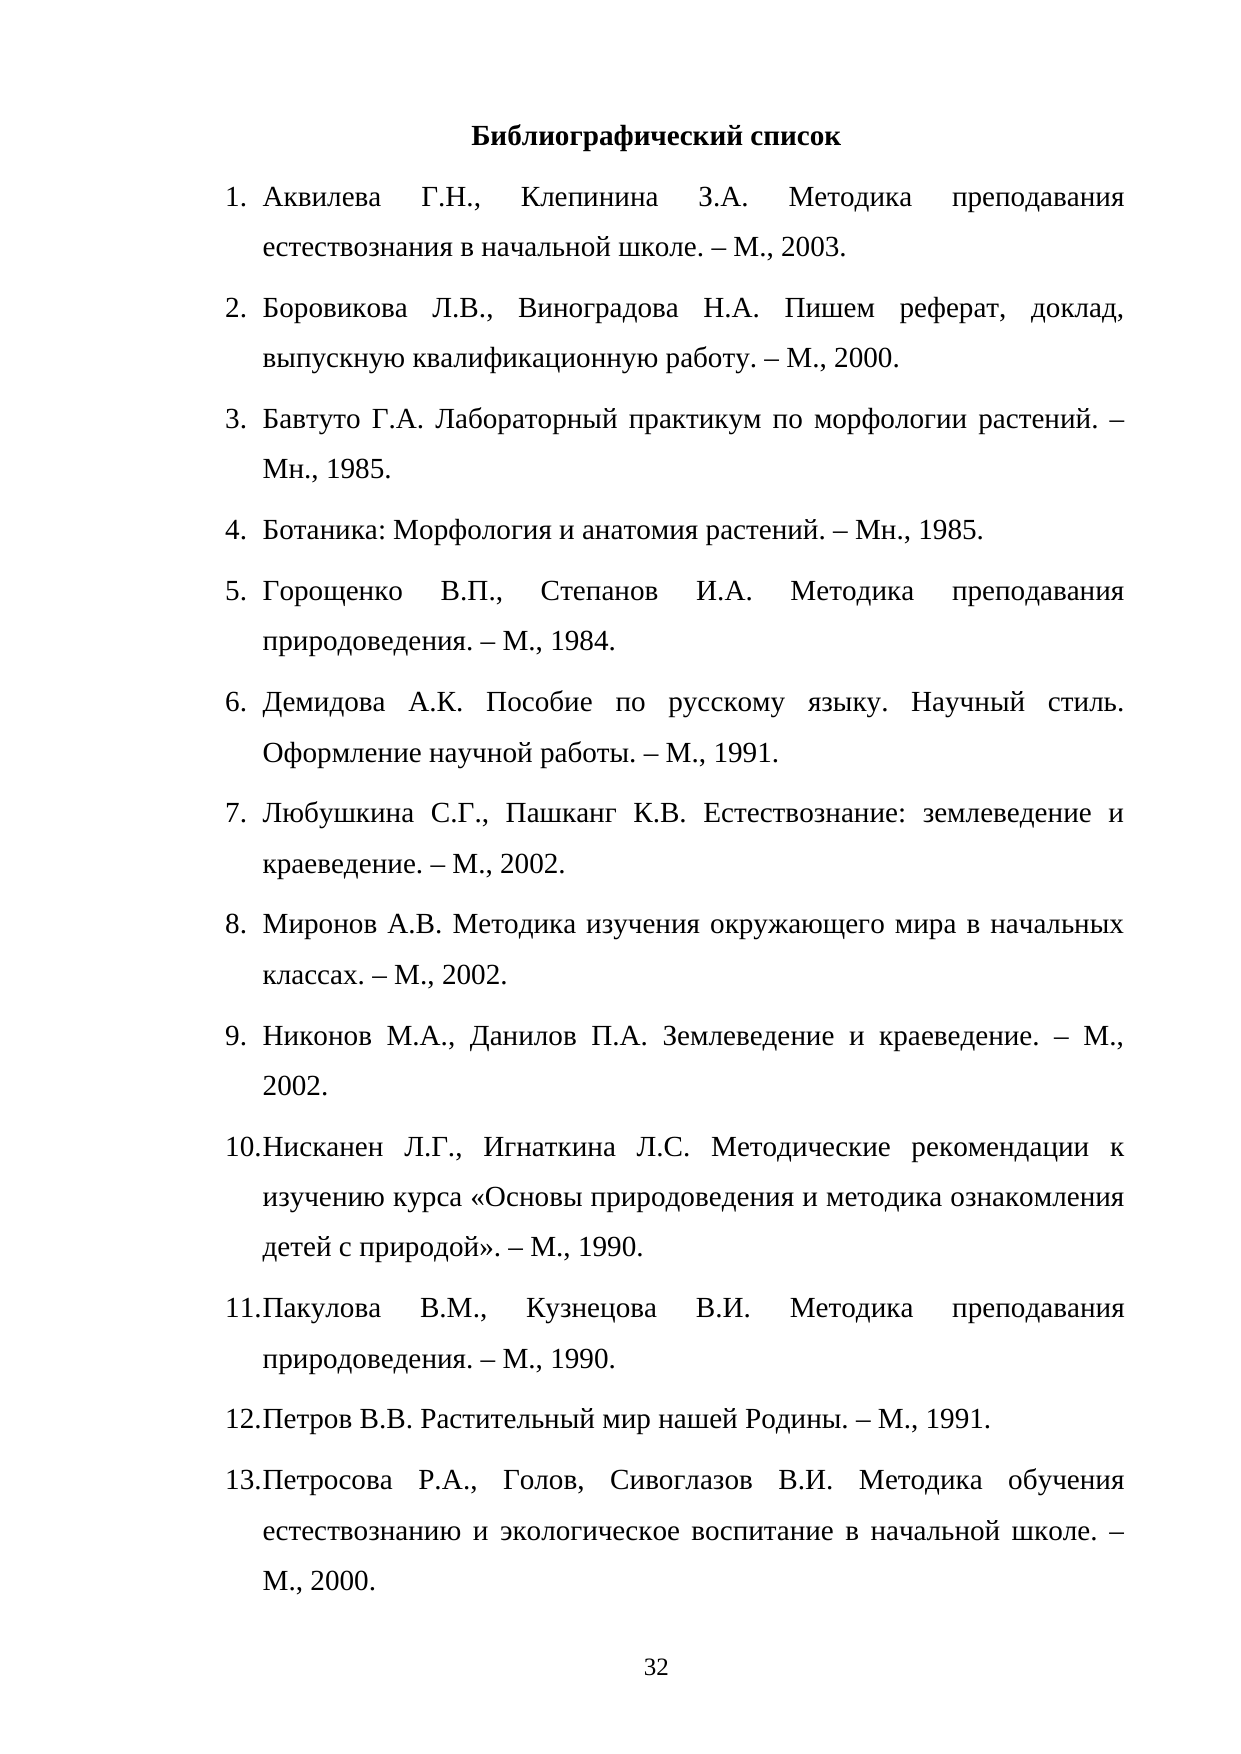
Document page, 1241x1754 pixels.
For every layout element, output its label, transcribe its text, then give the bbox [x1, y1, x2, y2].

list Никонов М.А., Данилов П.А. Землеведение и краеведение. – М., 2002. [225, 1018, 1125, 1102]
list Ботаника: Морфология и анатомия растений. – Мн., 1985. [225, 512, 1125, 546]
list Боровикова Л.В., Виноградова Н.А. Пишем реферат, доклад, выпускную квалификационную работу. – М., 2000. [225, 290, 1125, 374]
list Миронов А.В. Методика изучения окружающего мира в начальных классах. – М., 2002. [225, 907, 1125, 991]
list Горощенко В.П., Степанов И.А. Методика преподавания природоведения. – М., 1984. [225, 573, 1125, 657]
list Демидова А.К. Пособие по русскому языку. Научный стиль. Оформление научной работы. – М., 1991. [225, 684, 1125, 768]
list Пакулова В.М., Кузнецова В.И. Методика преподавания природоведения. – М., 1990. [225, 1290, 1125, 1374]
list Нисканен Л.Г., Игнаткина Л.С. Методические рекомендации к изучению курса «Основы природоведения и методика ознакомления детей с природой». – М., 1990. [225, 1129, 1125, 1263]
list Петросова Р.А., Голов, Сивоглазов В.И. Методика обучения естествознанию и экологическое воспитание в начальной школе. – М., 2000. [225, 1462, 1125, 1597]
list Аквилева Г.Н., Клепинина З.А. Методика преподавания естествознания в начальной школе. – М., 2003. [225, 179, 1125, 263]
list Бавтуто Г.А. Лабораторный практикум по морфологии растений. – Мн., 1985. [225, 401, 1125, 485]
list Любушкина С.Г., Пашканг К.В. Естествознание: землеведение и краеведение. – М., 2002. [225, 796, 1125, 879]
list Петров В.В. Растительный мир нашей Родины. – М., 1991. [225, 1402, 1125, 1435]
subtitle Библиографический список [187, 118, 1125, 152]
